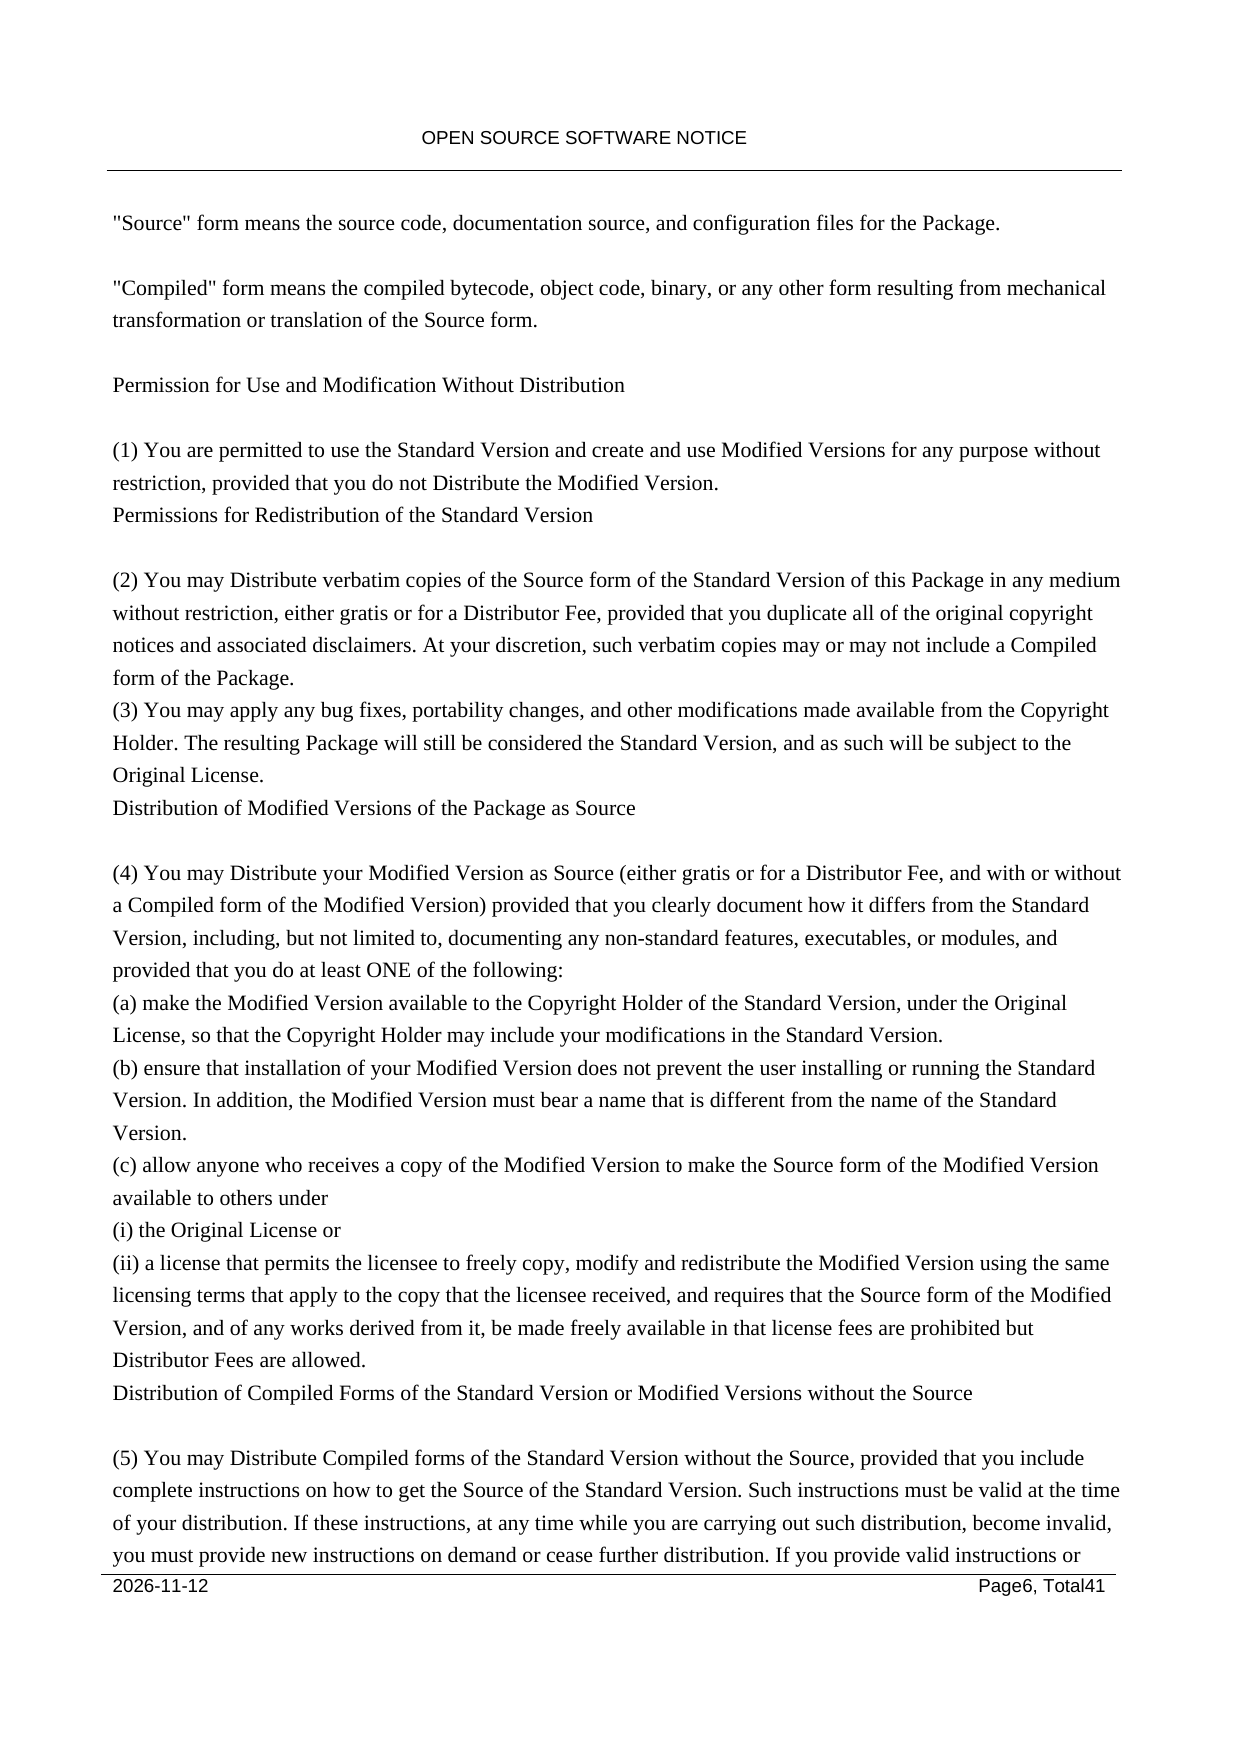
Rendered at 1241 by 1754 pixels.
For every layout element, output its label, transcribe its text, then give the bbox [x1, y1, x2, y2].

text "Source" form means the source code, documentation source, and configuration files for the Package. [112, 206, 1128, 239]
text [112, 1441, 1128, 1571]
text (ii) a license that permits the licensee to freely copy, modify and redistribute the Modified Version using the same licensing terms that apply to the copy that the licensee received, and requires that the Source form of the Modified Version, and of any works derived from it, be made freely available in that license fees are prohibited but Distributor Fees are allowed. [112, 1246, 1128, 1376]
text (c) allow anyone who receives a copy of the Modified Version to make the Source form of the Modified Version available to others under [112, 1149, 1128, 1214]
text (1) You are permitted to use the Standard Version and create and use Modified Versions for any purpose without restriction, provided that you do not Distribute the Modified Version. [112, 434, 1128, 499]
text Distribution of Modified Versions of the Package as Source [112, 791, 1128, 824]
text (i) the Original License or [112, 1214, 1128, 1246]
text (a) make the Modified Version available to the Copyright Holder of the Standard Version, under the Original License, so that the Copyright Holder may include your modifications in the Standard Version. [112, 986, 1128, 1051]
text Permissions for Redistribution of the Standard Version [112, 499, 1128, 531]
text "Compiled" form means the compiled bytecode, object code, binary, or any other form resulting from mechanical transformation or translation of the Source form. [112, 271, 1128, 336]
text (3) You may apply any bug fixes, portability changes, and other modifications made available from the Copyright Holder. The resulting Package will still be considered the Standard Version, and as such will be subject to the Original License. [112, 694, 1128, 791]
text (2) You may Distribute verbatim copies of the Source form of the Standard Version of this Package in any medium without restriction, either gratis or for a Distributor Fee, provided that you duplicate all of the original copyright notices and associated disclaimers. At your discretion, such verbatim copies may or may not include a Compiled form of the Package. [112, 564, 1128, 694]
text Distribution of Compiled Forms of the Standard Version or Modified Versions without the Source [112, 1376, 1128, 1409]
text (4) You may Distribute your Modified Version as Source (either gratis or for a Distributor Fee, and with or without a Compiled form of the Modified Version) provided that you clearly document how it differs from the Standard Version, including, but not limited to, documenting any non-standard features, executables, or modules, and provided that you do at least ONE of the following: [112, 856, 1128, 986]
text Permission for Use and Modification Without Distribution [112, 369, 1128, 401]
text (b) ensure that installation of your Modified Version does not prevent the user installing or running the Standard Version. In addition, the Modified Version must bear a name that is different from the name of the Standard Version. [112, 1051, 1128, 1149]
